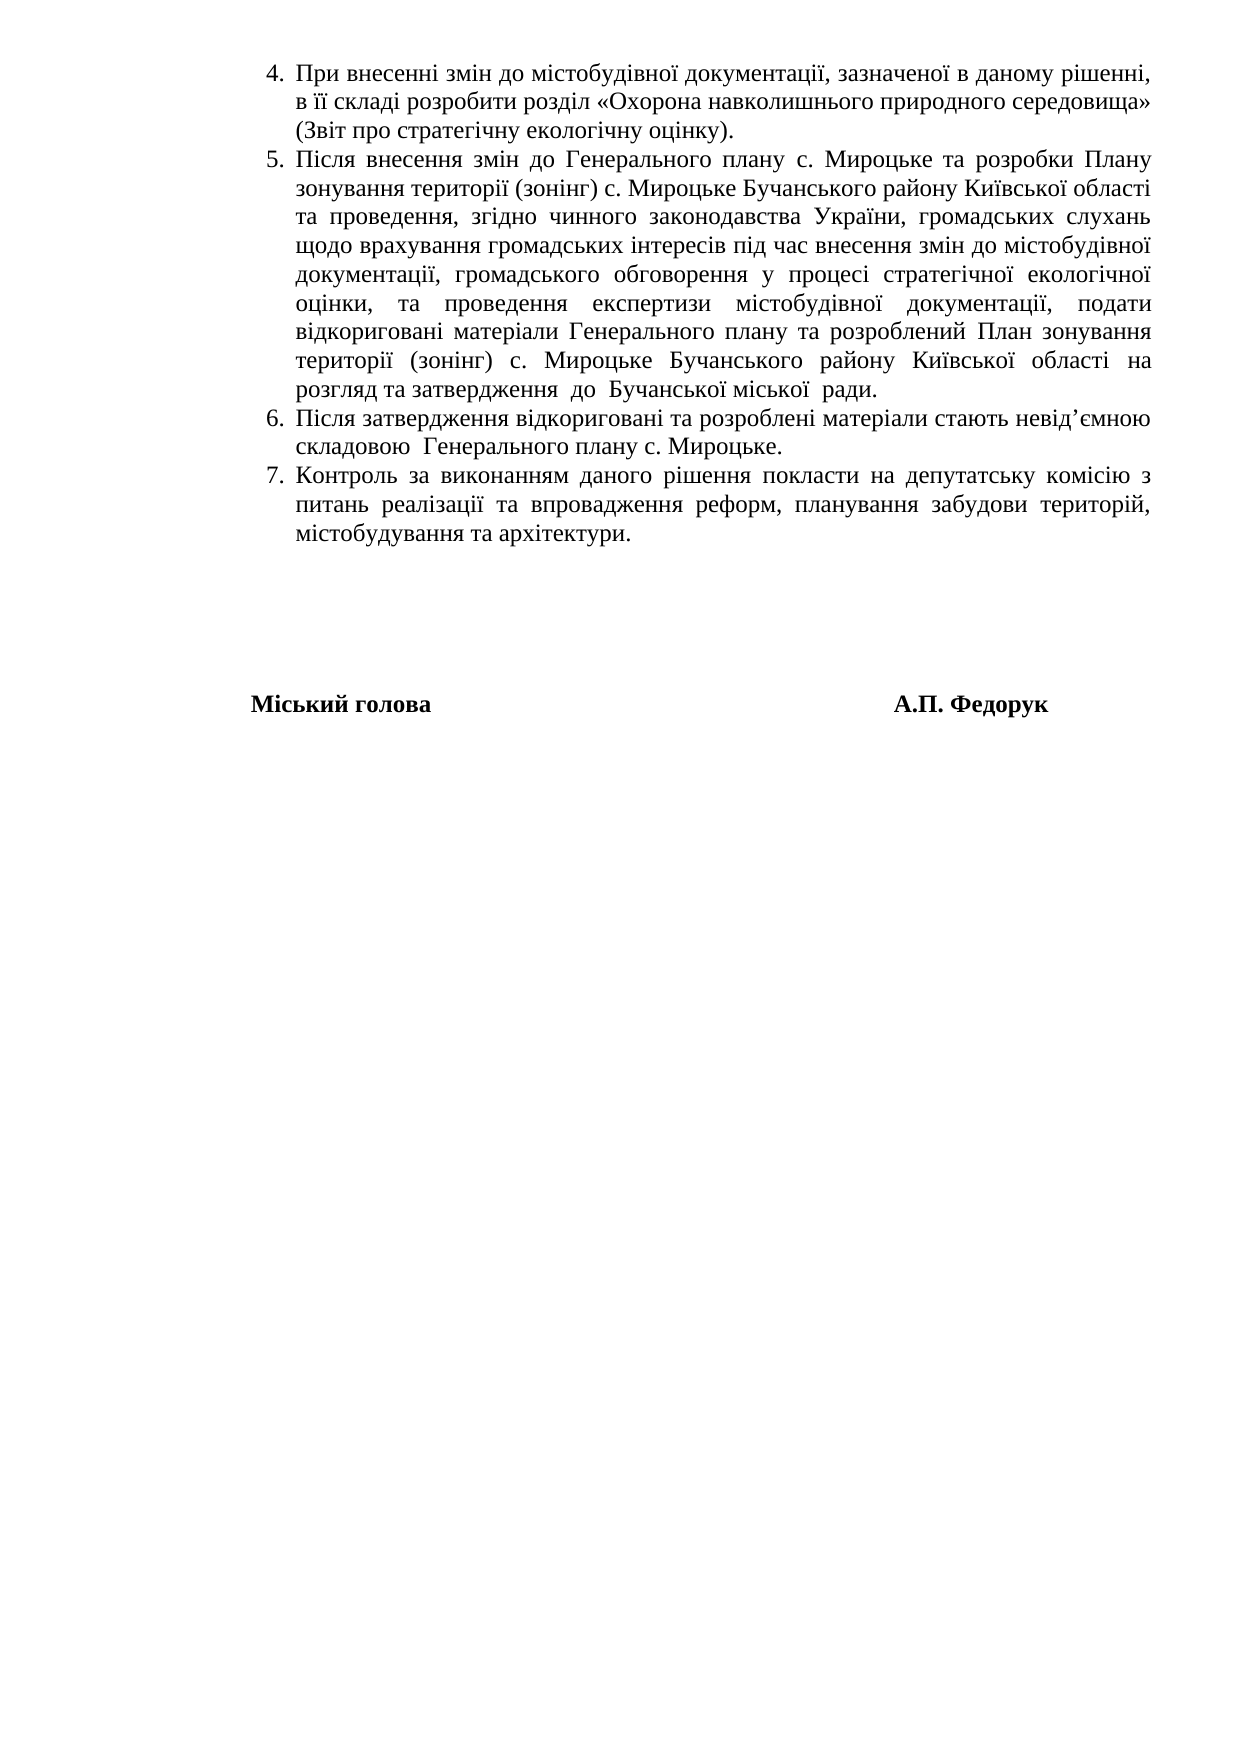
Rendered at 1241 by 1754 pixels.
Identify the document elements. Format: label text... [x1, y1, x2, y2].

list Після затвердження відкориговані та розроблені матеріали стають невід’ємною складовою Генерального плану с. Мироцьке. [266, 403, 1152, 460]
list При внесенні змін до містобудівної документації, зазначеної в даному рішенні, в її складі розробити розділ «Охорона навколишнього природного середовища» (Звіт про стратегічну екологічну оцінку). [266, 58, 1152, 144]
text Міський голова А.П. Федорук [148, 689, 1152, 718]
list Контроль за виконанням даного рішення покласти на депутатську комісію з питань реалізації та впровадження реформ, планування забудови територій, містобудування та архітектури. [266, 460, 1152, 546]
list Після внесення змін до Генерального плану с. Мироцьке та розробки Плану зонування території (зонінг) с. Мироцьке Бучанського району Київської області та проведення, згідно чинного законодавства України, громадських слухань щодо врахування громадських інтересів під час внесення змін до містобудівної документації, громадського обговорення у процесі стратегічної екологічної оцінки, та проведення експертизи містобудівної документації, подати відкориговані матеріали Генерального плану та розроблений План зонування території (зонінг) с. Мироцьке Бучанського району Київської області на розгляд та затвердження до Бучанської міської ради. [266, 144, 1152, 403]
